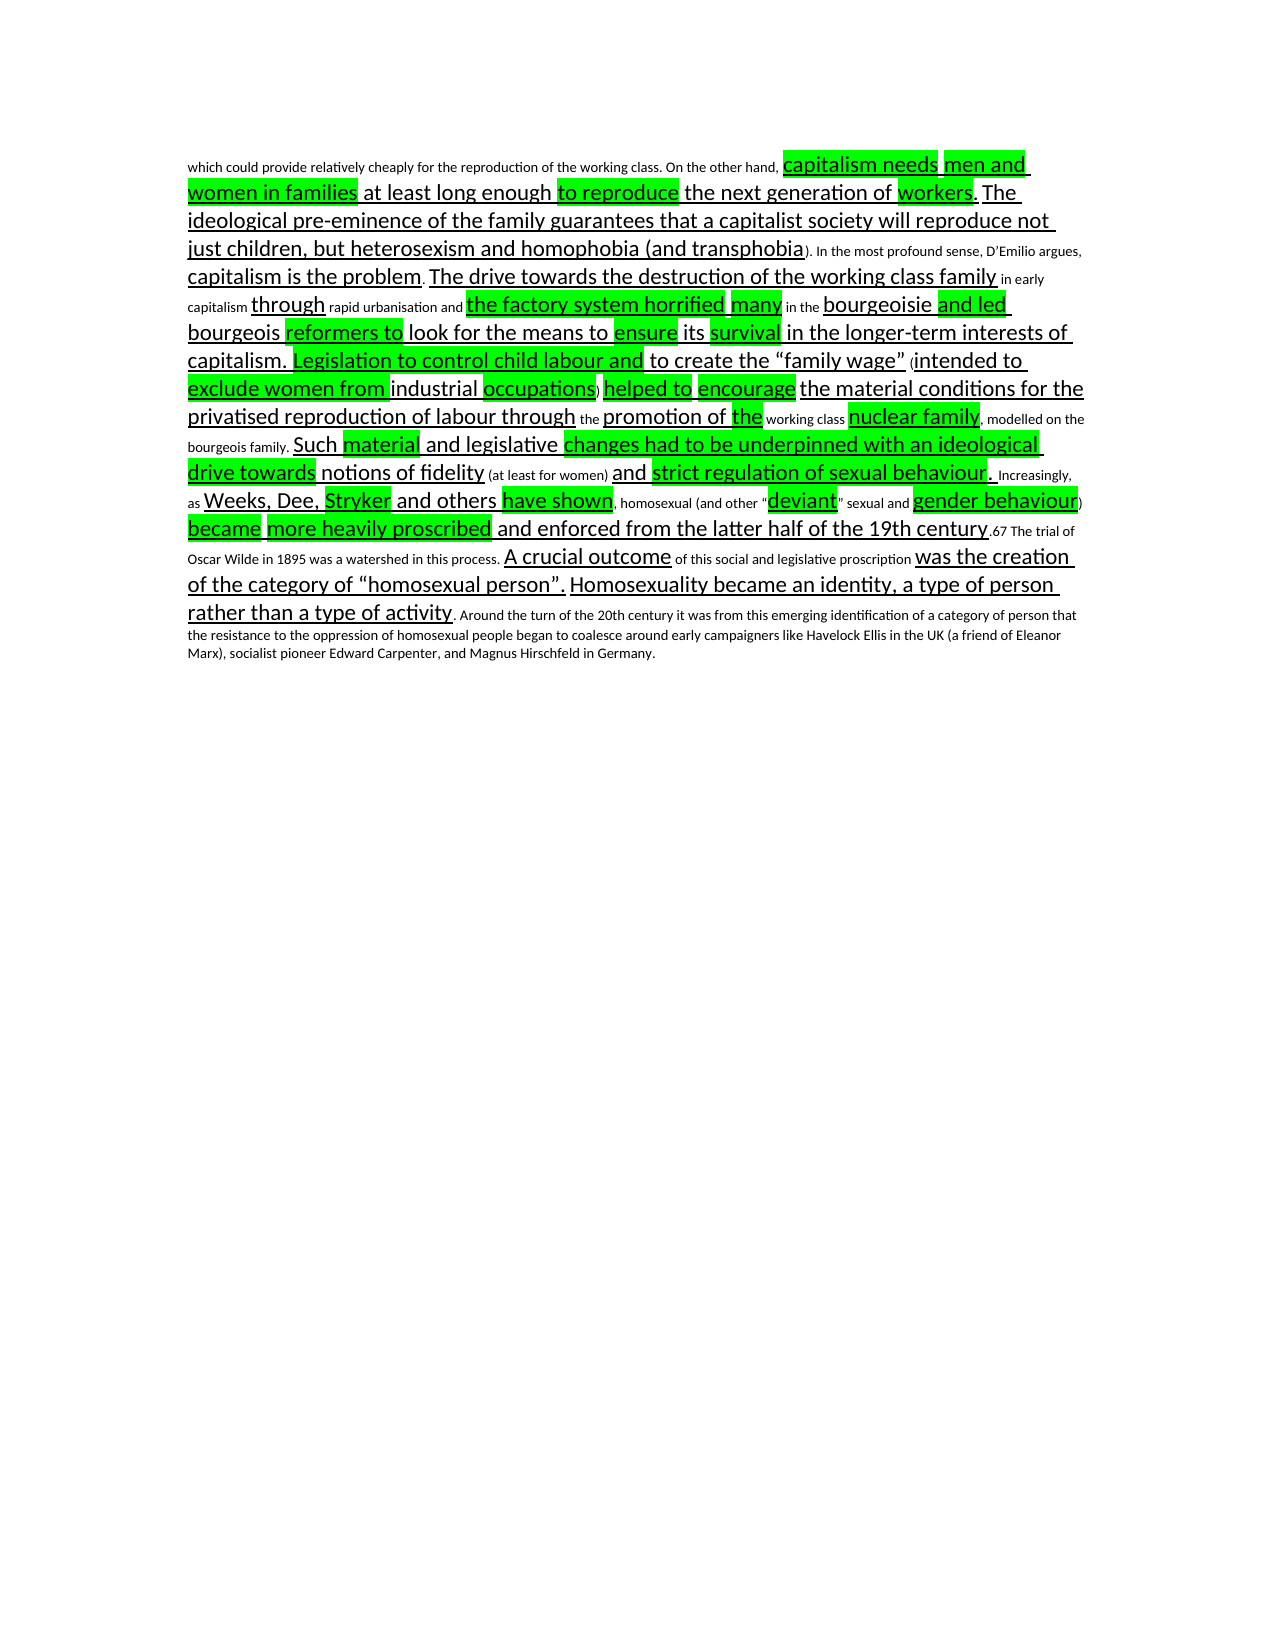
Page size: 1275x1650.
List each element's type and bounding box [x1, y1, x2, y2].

text [187, 150, 1087, 662]
